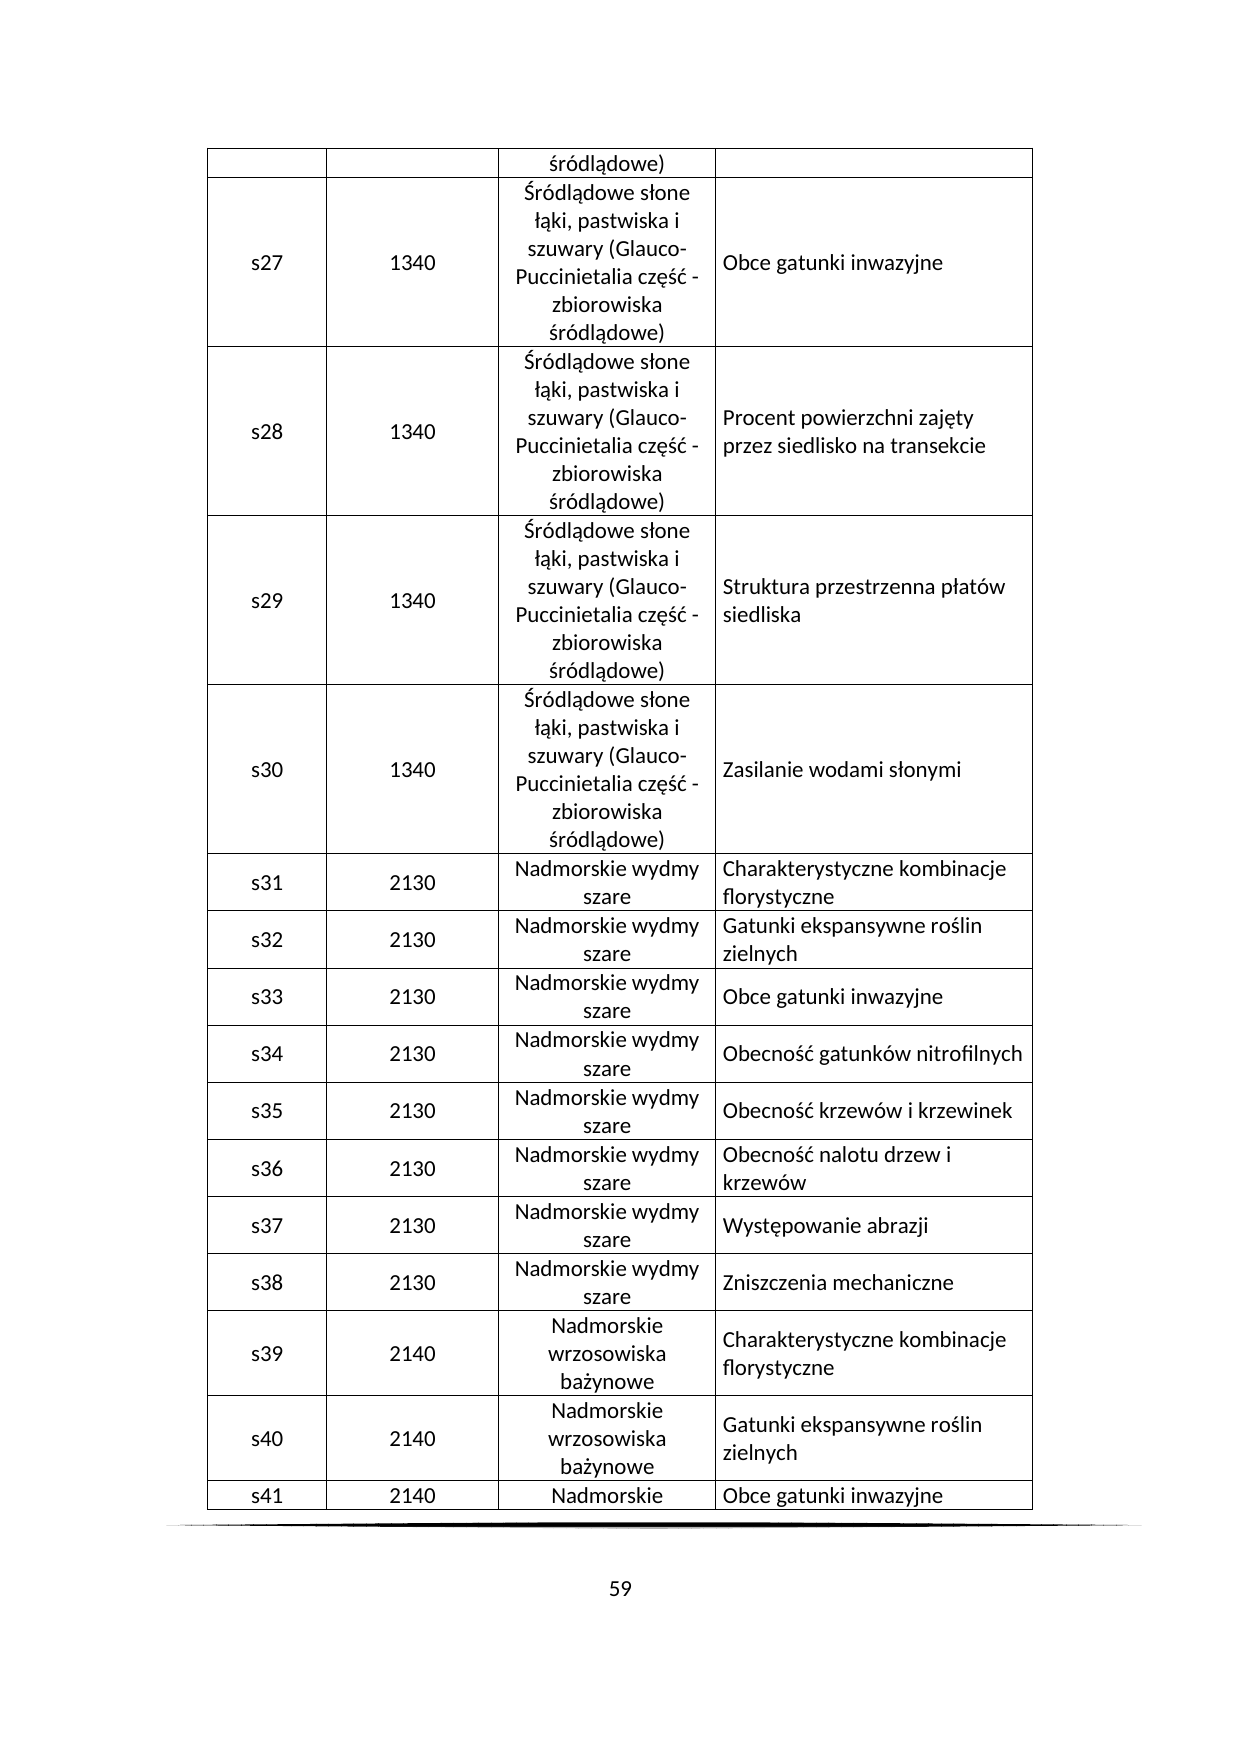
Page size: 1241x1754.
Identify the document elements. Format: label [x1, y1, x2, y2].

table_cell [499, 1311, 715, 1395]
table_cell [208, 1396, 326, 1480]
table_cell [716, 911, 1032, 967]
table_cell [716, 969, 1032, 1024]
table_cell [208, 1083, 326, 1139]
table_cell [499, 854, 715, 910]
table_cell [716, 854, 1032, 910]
picture [166, 1521, 1142, 1529]
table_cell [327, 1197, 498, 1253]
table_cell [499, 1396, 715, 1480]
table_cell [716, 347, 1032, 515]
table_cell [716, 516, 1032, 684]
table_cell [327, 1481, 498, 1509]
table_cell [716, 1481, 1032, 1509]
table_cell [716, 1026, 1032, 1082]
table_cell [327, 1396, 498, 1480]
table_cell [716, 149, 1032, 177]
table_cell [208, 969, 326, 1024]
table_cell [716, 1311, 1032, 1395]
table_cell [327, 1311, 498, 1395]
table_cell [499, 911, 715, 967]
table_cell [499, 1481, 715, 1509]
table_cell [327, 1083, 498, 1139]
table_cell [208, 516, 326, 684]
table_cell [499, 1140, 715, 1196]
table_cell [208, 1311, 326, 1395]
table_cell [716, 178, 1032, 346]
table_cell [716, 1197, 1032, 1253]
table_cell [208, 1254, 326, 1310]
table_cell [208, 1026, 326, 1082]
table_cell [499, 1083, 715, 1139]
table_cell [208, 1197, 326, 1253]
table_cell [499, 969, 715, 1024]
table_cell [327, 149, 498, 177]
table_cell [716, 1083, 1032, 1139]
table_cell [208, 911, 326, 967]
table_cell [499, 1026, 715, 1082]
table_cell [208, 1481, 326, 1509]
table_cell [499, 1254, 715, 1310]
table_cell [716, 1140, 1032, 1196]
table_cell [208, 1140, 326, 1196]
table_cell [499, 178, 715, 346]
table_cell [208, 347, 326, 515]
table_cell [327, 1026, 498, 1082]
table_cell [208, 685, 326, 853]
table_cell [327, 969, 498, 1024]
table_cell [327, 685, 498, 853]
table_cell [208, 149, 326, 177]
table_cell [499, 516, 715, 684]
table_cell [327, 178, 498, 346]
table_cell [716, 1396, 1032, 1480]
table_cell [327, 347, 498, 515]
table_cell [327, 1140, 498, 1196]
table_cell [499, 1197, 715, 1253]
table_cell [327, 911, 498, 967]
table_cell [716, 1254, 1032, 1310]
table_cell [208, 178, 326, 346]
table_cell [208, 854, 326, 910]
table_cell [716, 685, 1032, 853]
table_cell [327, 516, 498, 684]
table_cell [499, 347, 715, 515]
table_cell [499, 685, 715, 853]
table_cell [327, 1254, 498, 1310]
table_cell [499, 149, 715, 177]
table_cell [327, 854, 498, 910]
